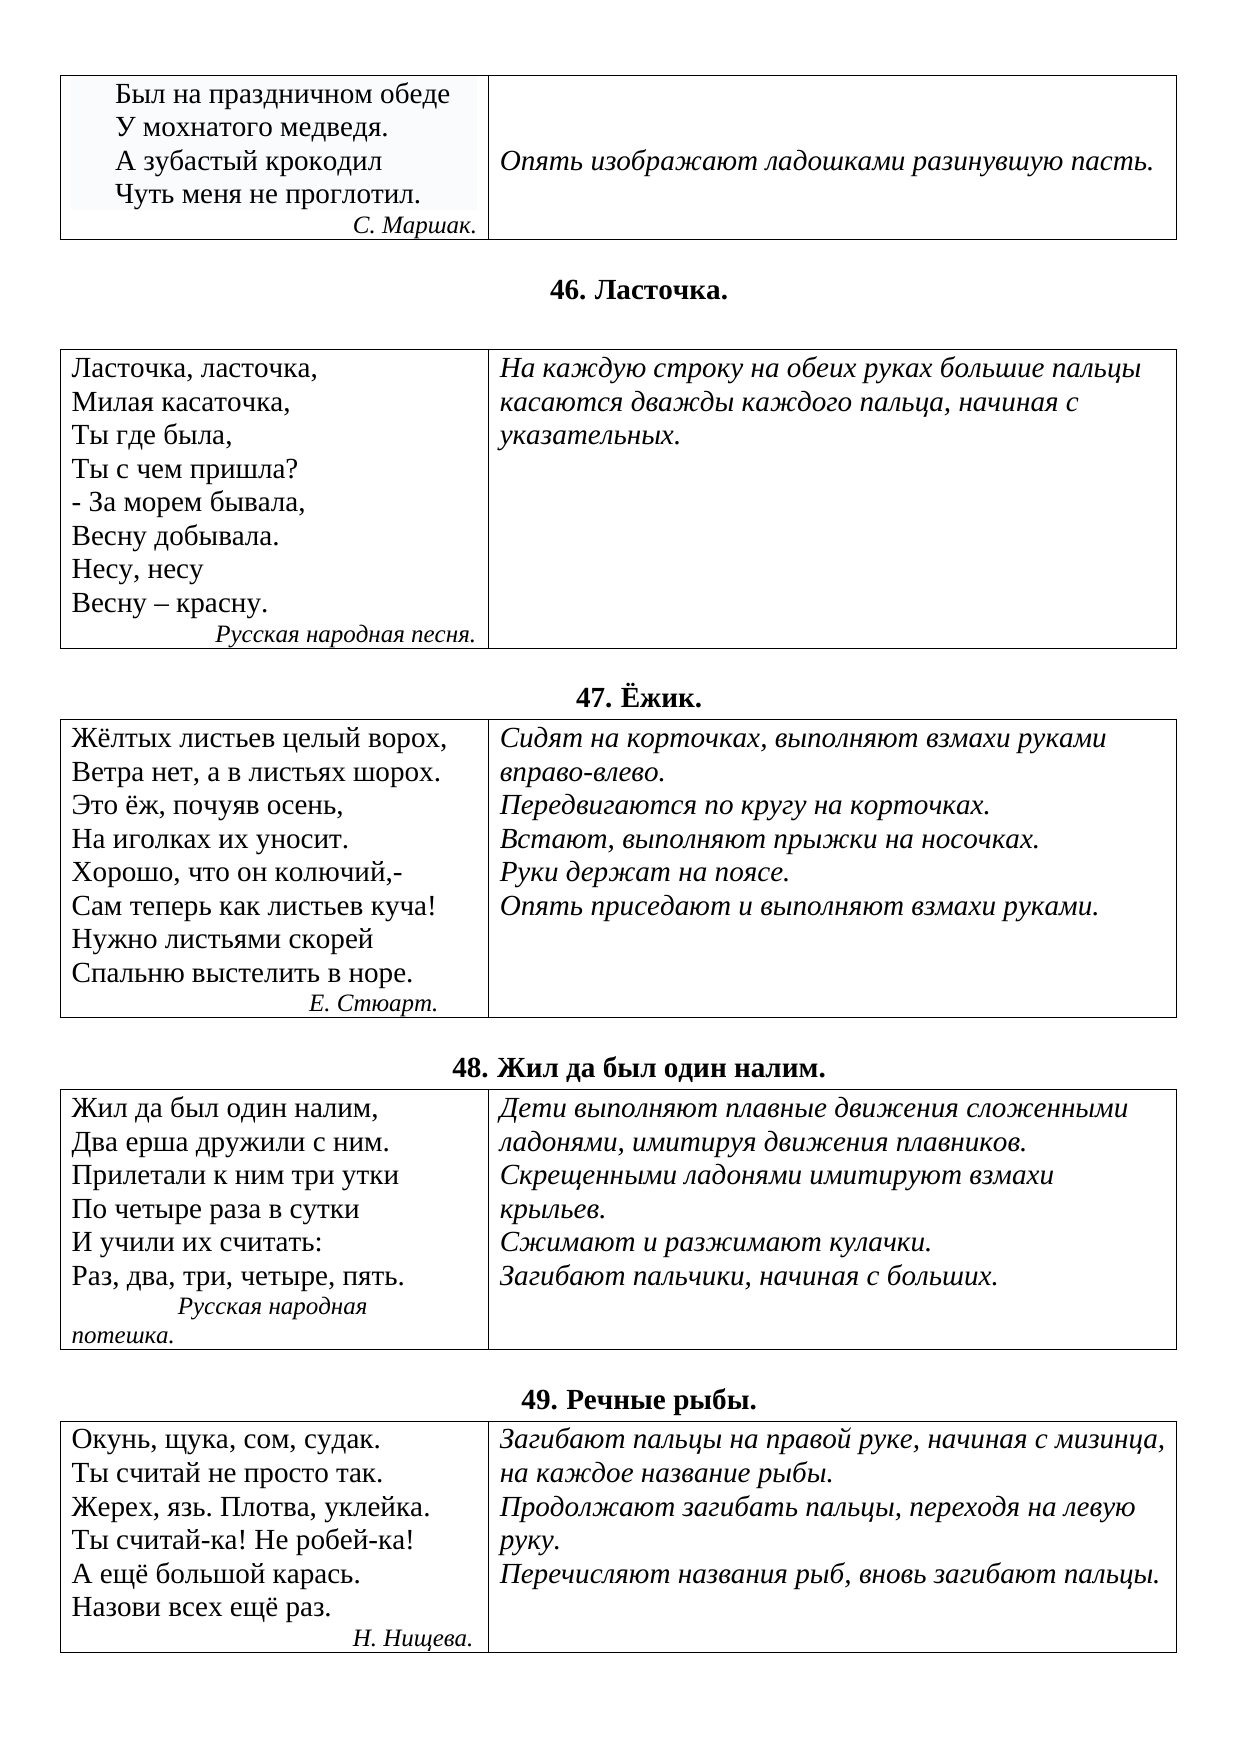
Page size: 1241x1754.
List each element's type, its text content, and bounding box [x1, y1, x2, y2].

list Жил да был один налим. [112, 1051, 1165, 1084]
table_header Загибают пальцы на правой руке, начиная с мизинца, на каждое название рыбы. Продолжают загибать пальцы, переходя на левую руку. Перечисляют названия рыб, вновь загибают пальцы. [489, 1422, 1176, 1652]
table_header Сидят на корточках, выполняют взмахи руками вправо-влево. Передвигаются по кругу на корточках. Встают, выполняют прыжки на носочках. Руки держат на поясе. Опять приседают и выполняют взмахи руками. [489, 720, 1176, 1017]
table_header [489, 76, 1176, 239]
table_header Окунь, щука, сом, судак. Ты считай не просто так. Жерех, язь. Плотва, уклейка. Ты считай-ка! Не робей-ка! А ещё большой карась. Назови всех ещё раз. Н. Нищева. [61, 1422, 488, 1652]
table_header Дети выполняют плавные движения сложенными ладонями, имитируя движения плавников. Скрещенными ладонями имитируют взмахи крыльев. Сжимают и разжимают кулачки. Загибают пальчики, начиная с больших. [489, 1090, 1176, 1349]
list Речные рыбы. [112, 1382, 1165, 1416]
list Ласточка. [112, 272, 1165, 306]
table_header Ласточка, ласточка, Милая касаточка, Ты где была, Ты с чем пришла? - За морем бывала, Весну добывала. Несу, несу Весну – красну. Русская народная песня. [61, 350, 488, 647]
table_header Жил да был один налим, Два ерша дружили с ним. Прилетали к ним три утки По четыре раза в сутки И учили их считать: Раз, два, три, четыре, пять. Русская народная потешка. [61, 1090, 488, 1349]
list Ёжик. [112, 681, 1165, 714]
table_header Жёлтых листьев целый ворох, Ветра нет, а в листьях шорох. Это ёж, почуяв осень, На иголках их уносит. Хорошо, что он колючий,- Сам теперь как листьев куча! Нужно листьями скорей Спальню выстелить в норе. Е. Стюарт. [61, 720, 488, 1017]
table_header На каждую строку на обеих руках большие пальцы касаются дважды каждого пальца, начиная с указательных. [489, 350, 1176, 647]
